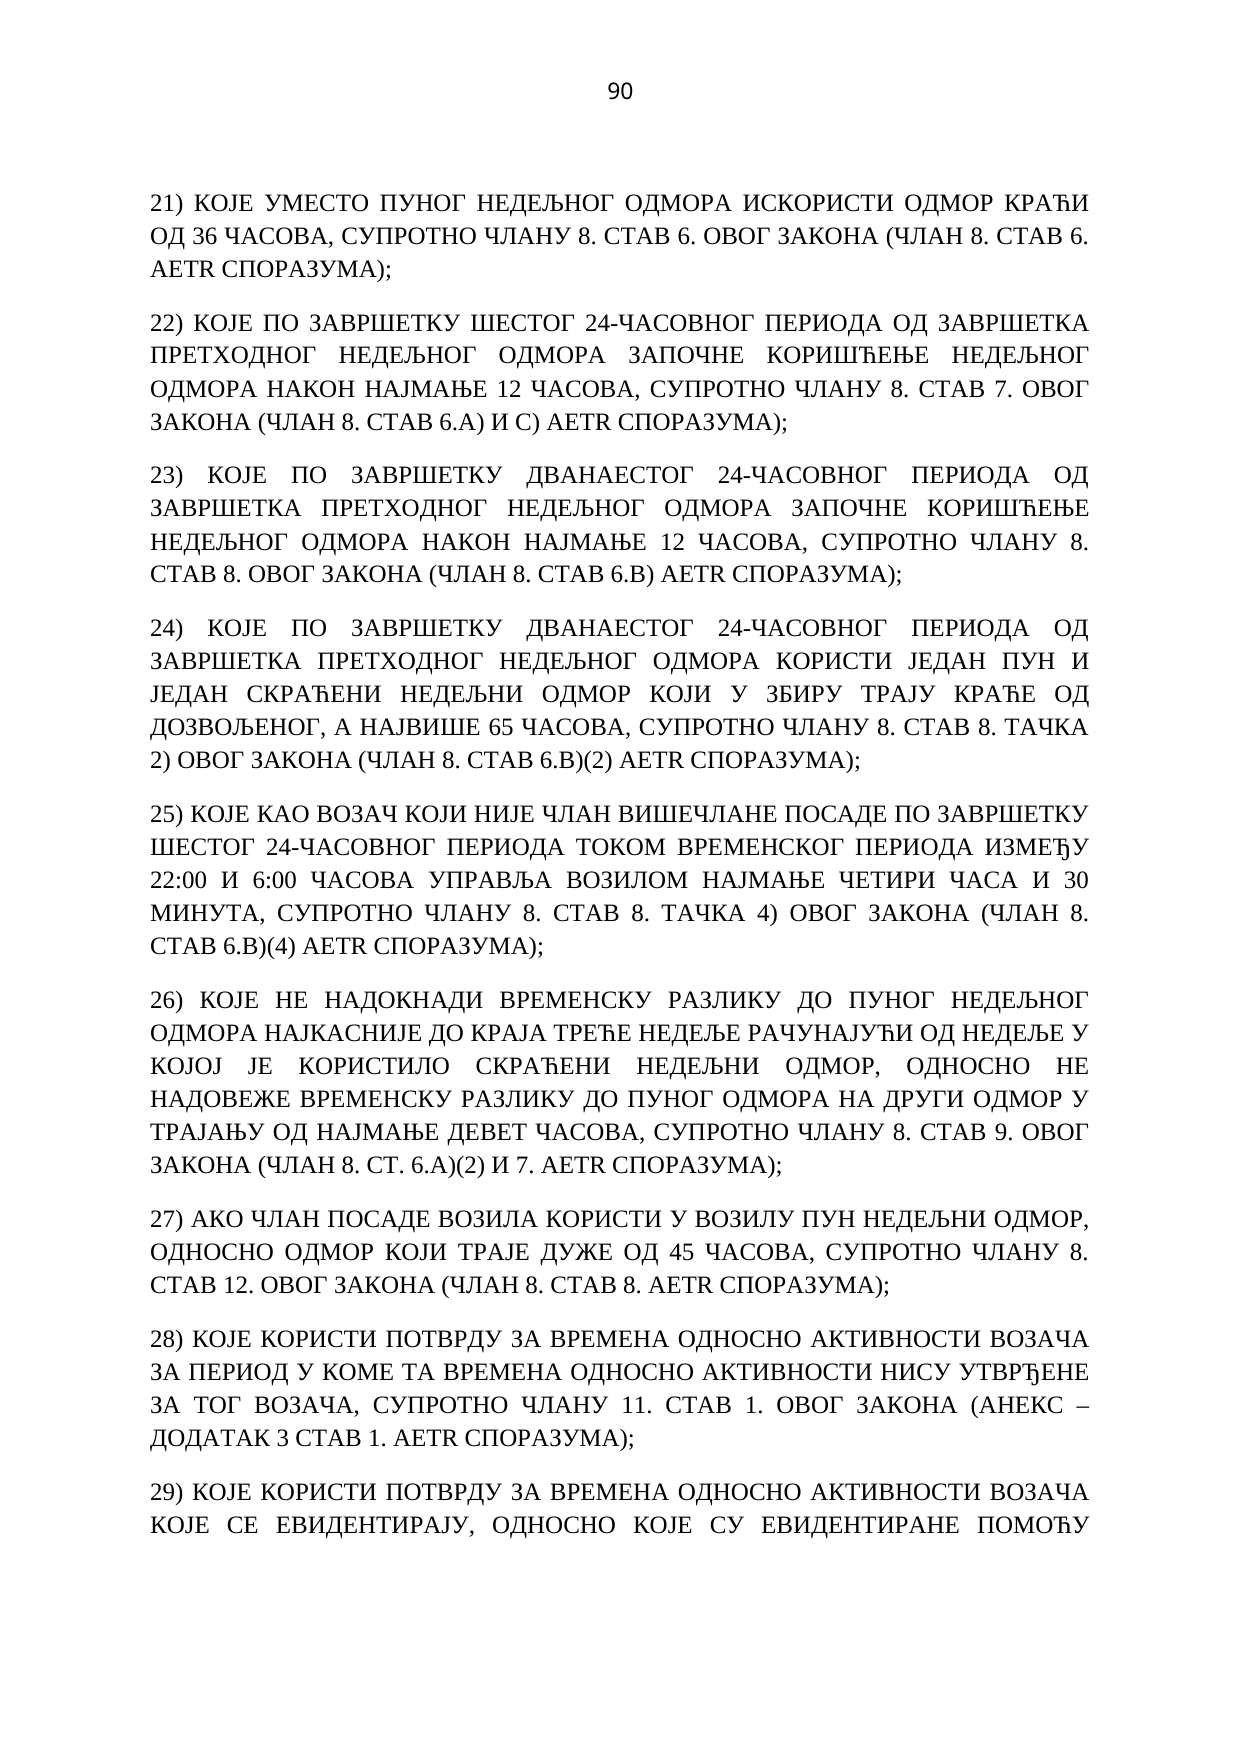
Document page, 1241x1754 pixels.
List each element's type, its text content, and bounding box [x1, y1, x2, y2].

text 27) АКО ЧЛАН ПОСАДЕ ВОЗИЛА КОРИСТИ У ВОЗИЛУ ПУН НЕДЕЉНИ ОДМОР, ОДНОСНО ОДМОР КОЈИ ТРАЈЕ ДУЖЕ ОД 45 ЧАСОВА, СУПРОТНО ЧЛАНУ 8. СТАВ 12. ОВОГ ЗАКОНА (ЧЛАН 8. СТАВ 8. AETR СПОРАЗУМА); [150, 1204, 1090, 1299]
text 21) КОЈЕ УМЕСТО ПУНОГ НЕДЕЉНОГ ОДМОРА ИСКОРИСТИ ОДМОР КРАЋИ ОД 36 ЧАСОВА, СУПРОТНО ЧЛАНУ 8. СТАВ 6. ОВОГ ЗАКОНА (ЧЛАН 8. СТАВ 6. AETR СПОРАЗУМА); [150, 188, 1090, 282]
text 26) КОЈЕ НЕ НАДОКНАДИ ВРЕМЕНСКУ РАЗЛИКУ ДО ПУНОГ НЕДЕЉНОГ ОДМОРА НАЈКАСНИЈЕ ДО КРАЈА ТРЕЋЕ НЕДЕЉЕ РАЧУНАЈУЋИ ОД НЕДЕЉЕ У КОЈОЈ ЈЕ КОРИСТИЛО СКРАЋЕНИ НЕДЕЉНИ ОДМОР, ОДНОСНО НЕ НАДОВЕЖЕ ВРЕМЕНСКУ РАЗЛИКУ ДО ПУНОГ ОДМОРА НА ДРУГИ ОДМОР У ТРАЈАЊУ ОД НАЈМАЊЕ ДЕВЕТ ЧАСОВА, СУПРОТНО ЧЛАНУ 8. СТАВ 9. ОВОГ ЗАКОНА (ЧЛАН 8. СТ. 6.А)(2) И 7. AETR СПОРАЗУМА); [150, 985, 1090, 1179]
text 28) КОЈЕ КОРИСТИ ПОТВРДУ ЗА ВРЕМЕНА ОДНОСНО АКТИВНОСТИ ВОЗАЧА ЗА ПЕРИОД У КОМЕ ТА ВРЕМЕНА ОДНОСНО АКТИВНОСТИ НИСУ УТВРЂЕНЕ ЗА ТОГ ВОЗАЧА, СУПРОТНО ЧЛАНУ 11. СТАВ 1. ОВОГ ЗАКОНА (АНЕКС – ДОДАТАК 3 СТАВ 1. AETR СПОРАЗУМА); [150, 1324, 1090, 1452]
text 22) КОЈЕ ПО ЗАВРШЕТКУ ШЕСТОГ 24-ЧАСОВНОГ ПЕРИОДА ОД ЗАВРШЕТКА ПРЕТХОДНОГ НЕДЕЉНОГ ОДМОРА ЗАПОЧНЕ КОРИШЋЕЊЕ НЕДЕЉНОГ ОДМОРА НАКОН НАЈМАЊЕ 12 ЧАСОВА, СУПРОТНО ЧЛАНУ 8. СТАВ 7. ОВОГ ЗАКОНА (ЧЛАН 8. СТАВ 6.А) И C) AETR СПОРАЗУМА); [150, 308, 1090, 435]
text 23) КОЈЕ ПО ЗАВРШЕТКУ ДВАНАЕСТОГ 24-ЧАСОВНОГ ПЕРИОДА ОД ЗАВРШЕТКА ПРЕТХОДНОГ НЕДЕЉНОГ ОДМОРА ЗАПОЧНЕ КОРИШЋЕЊЕ НЕДЕЉНОГ ОДМОРА НАКОН НАЈМАЊЕ 12 ЧАСОВА, СУПРОТНО ЧЛАНУ 8. СТАВ 8. ОВОГ ЗАКОНА (ЧЛАН 8. СТАВ 6.B) AETR СПОРАЗУМА); [150, 461, 1090, 588]
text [150, 1477, 1090, 1539]
text 25) КОЈЕ КАО ВОЗАЧ КОЈИ НИЈЕ ЧЛАН ВИШЕЧЛАНЕ ПОСАДЕ ПО ЗАВРШЕТКУ ШЕСТОГ 24-ЧАСОВНОГ ПЕРИОДА ТОКОМ ВРЕМЕНСКОГ ПЕРИОДА ИЗМЕЂУ 22:00 И 6:00 ЧАСОВА УПРАВЉА ВОЗИЛОМ НАЈМАЊЕ ЧЕТИРИ ЧАСА И 30 МИНУТА, СУПРОТНО ЧЛАНУ 8. СТАВ 8. ТАЧКА 4) ОВОГ ЗАКОНА (ЧЛАН 8. СТАВ 6.B)(4) AETR СПОРАЗУМА); [150, 799, 1090, 960]
text 24) КОЈЕ ПО ЗАВРШЕТКУ ДВАНАЕСТОГ 24-ЧАСОВНОГ ПЕРИОДА ОД ЗАВРШЕТКА ПРЕТХОДНОГ НЕДЕЉНОГ ОДМОРА КОРИСТИ ЈЕДАН ПУН И ЈЕДАН СКРАЋЕНИ НЕДЕЉНИ ОДМОР КОЈИ У ЗБИРУ ТРАЈУ КРАЋЕ ОД ДОЗВОЉЕНОГ, А НАЈВИШЕ 65 ЧАСОВА, СУПРОТНО ЧЛАНУ 8. СТАВ 8. ТАЧКА 2) ОВОГ ЗАКОНА (ЧЛАН 8. СТАВ 6.B)(2) AETR СПОРАЗУМА); [150, 613, 1090, 774]
